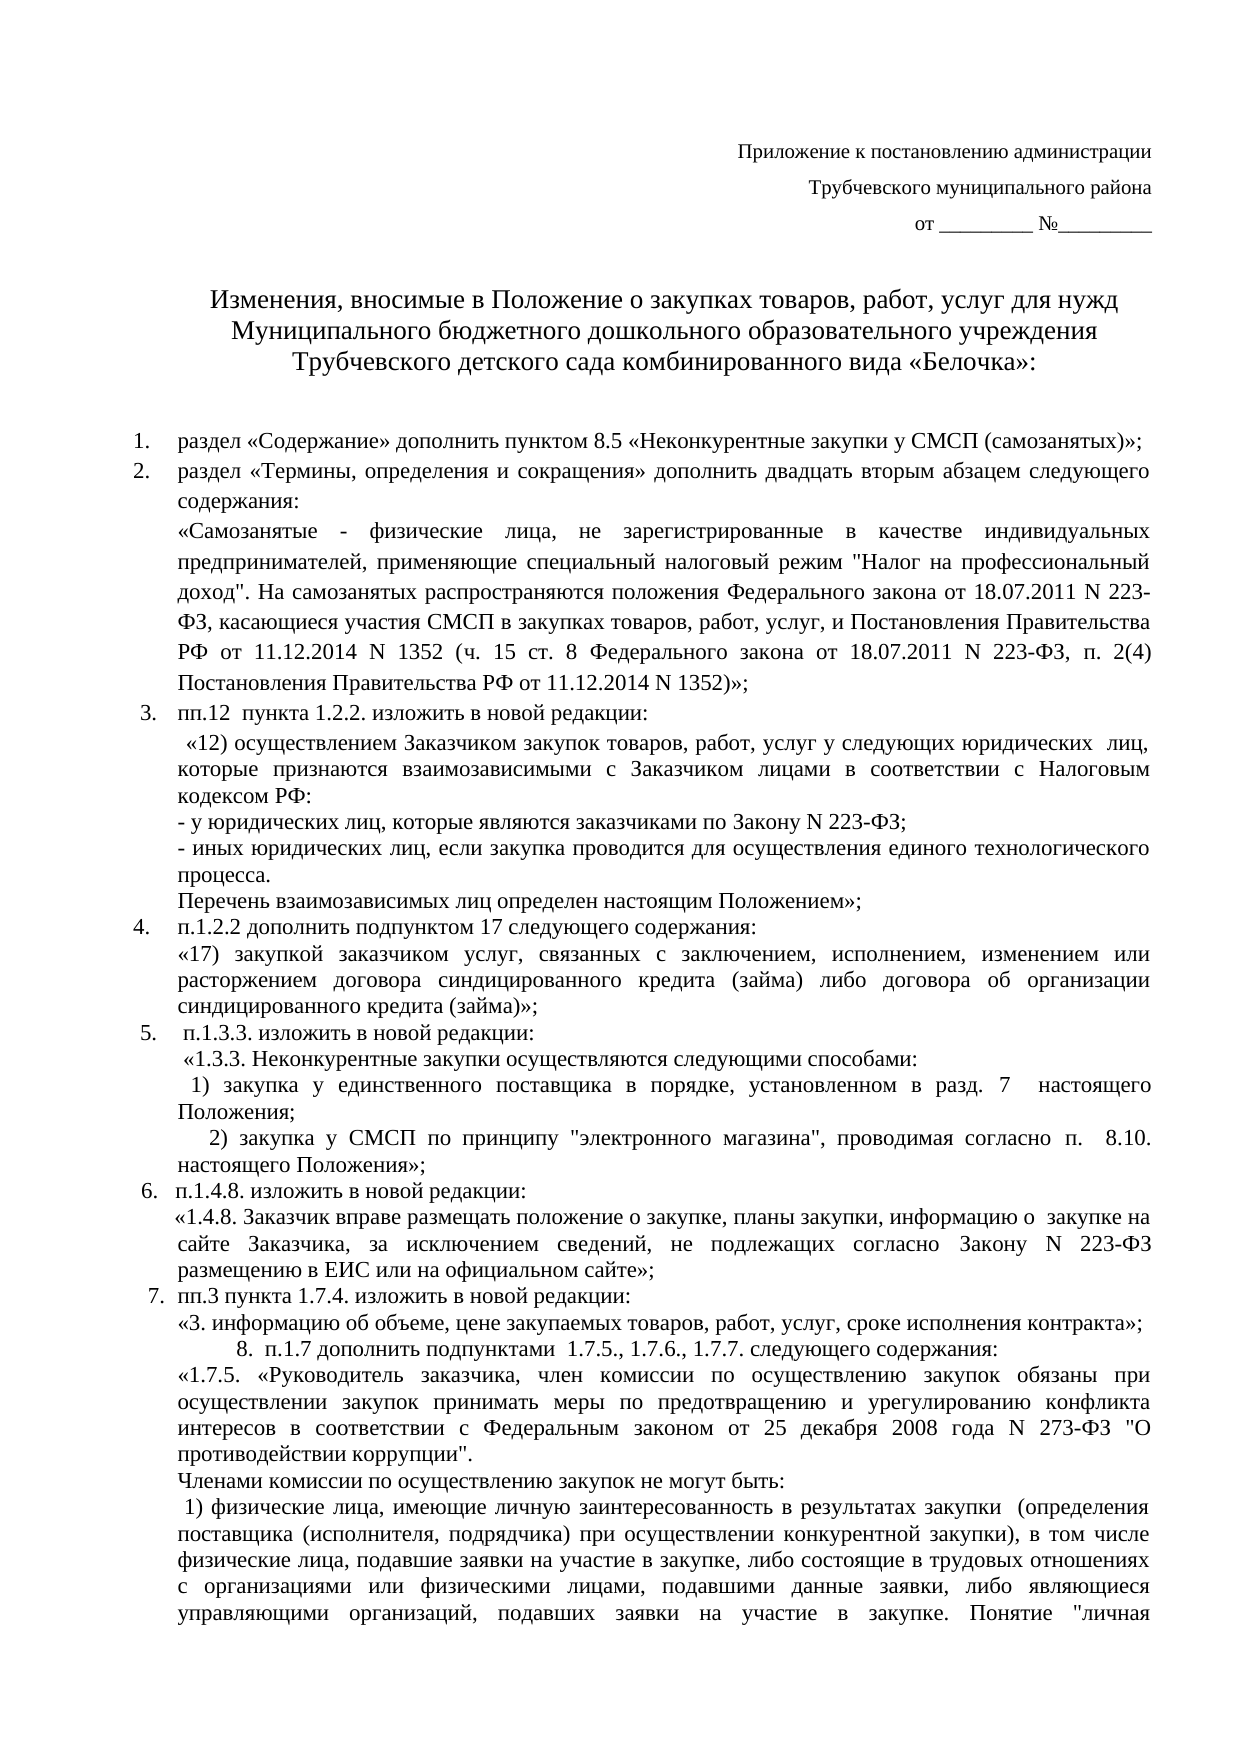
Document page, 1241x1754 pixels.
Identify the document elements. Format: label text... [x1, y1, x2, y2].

text «1.3.3. Неконкурентные закупки осуществляются следующими способами: [177, 1045, 1152, 1072]
list раздел «Термины, определения и сокращения» дополнить двадцать вторым абзацем следующего содержания: [133, 457, 1152, 514]
text - иных юридических лиц, если закупка проводится для осуществления единого технологического процесса. [177, 834, 1152, 887]
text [159, 1493, 1152, 1625]
text Приложение к постановлению администрации [177, 139, 1152, 163]
text Трубчевского муниципального района [177, 175, 1152, 199]
text Изменения, вносимые в Положение о закупках товаров, работ, услуг для нужд Муниципального бюджетного дошкольного образовательного учреждения Трубчевского детского сада комбинированного вида «Белочка»: [177, 283, 1152, 377]
text Перечень взаимозависимых лиц определен настоящим Положением»; [177, 887, 1152, 913]
list «Самозанятые - физические лица, не зарегистрированные в качестве индивидуальных предпринимателей, применяющие специальный налоговый режим "Налог на профессиональный доход". На самозанятых распространяются положения Федерального закона от 18.07.2011 N 223-ФЗ, касающиеся участия СМСП в закупках товаров, работ, услуг, и Постановления Правительства РФ от 11.12.2014 N 1352 (ч. 15 ст. 8 Федерального закона от 18.07.2011 N 223-ФЗ, п. 2(4) Постановления Правительства РФ от 11.12.2014 N 1352)»; [177, 517, 1152, 695]
text 6. п.1.4.8. изложить в новой редакции: [141, 1177, 1152, 1203]
list пп.3 пункта 1.7.4. изложить в новой редакции: [148, 1282, 1152, 1309]
list п.1.2.2 дополнить подпунктом 17 следующего содержания: [133, 913, 1152, 940]
text 8. п.1.7 дополнить подпунктами 1.7.5., 1.7.6., 1.7.7. следующего содержания: [148, 1335, 1152, 1361]
text «17) закупкой заказчиком услуг, связанных с заключением, исполнением, изменением или расторжением договора синдицированного кредита (займа) либо договора об организации синдицированного кредита (займа)»; [177, 940, 1152, 1019]
text 2) закупка у СМСП по принципу "электронного магазина", проводимая согласно п. 8.10. настоящего Положения»; [141, 1124, 1152, 1177]
text «1.4.8. Заказчик вправе размещать положение о закупке, планы закупки, информацию о закупке на сайте Заказчика, за исключением сведений, не подлежащих согласно Закону N 223-ФЗ размещению в ЕИС или на официальном сайте»; [162, 1203, 1152, 1282]
text «3. информацию об объеме, цене закупаемых товаров, работ, услуг, сроке исполнения контракта»; [177, 1309, 1152, 1335]
list раздел «Содержание» дополнить пунктом 8.5 «Неконкурентные закупки у СМСП (самозанятых)»; [133, 427, 1152, 453]
text «1.7.5. «Руководитель заказчика, член комиссии по осуществлению закупок обязаны при осуществлении закупок принимать меры по предотвращению и урегулированию конфликта интересов в соответствии с Федеральным законом от 25 декабря 2008 года N 273-ФЗ "О противодействии коррупции". [177, 1361, 1152, 1467]
list пп.12 пункта 1.2.2. изложить в новой редакции: [140, 699, 1152, 725]
text от _________ №_________ [177, 211, 1152, 235]
text 1) закупка у единственного поставщика в порядке, установленном в разд. 7 настоящего Положения; [162, 1072, 1152, 1124]
list п.1.3.3. изложить в новой редакции: [140, 1019, 1152, 1045]
text Членами комиссии по осуществлению закупок не могут быть: [177, 1467, 1152, 1493]
text - у юридических лиц, которые являются заказчиками по Закону N 223-ФЗ; [177, 808, 1152, 834]
text «12) осуществлением Заказчиком закупок товаров, работ, услуг у следующих юридических лиц, которые признаются взаимозависимыми с Заказчиком лицами в соответствии с Налоговым кодексом РФ: [103, 729, 1152, 808]
